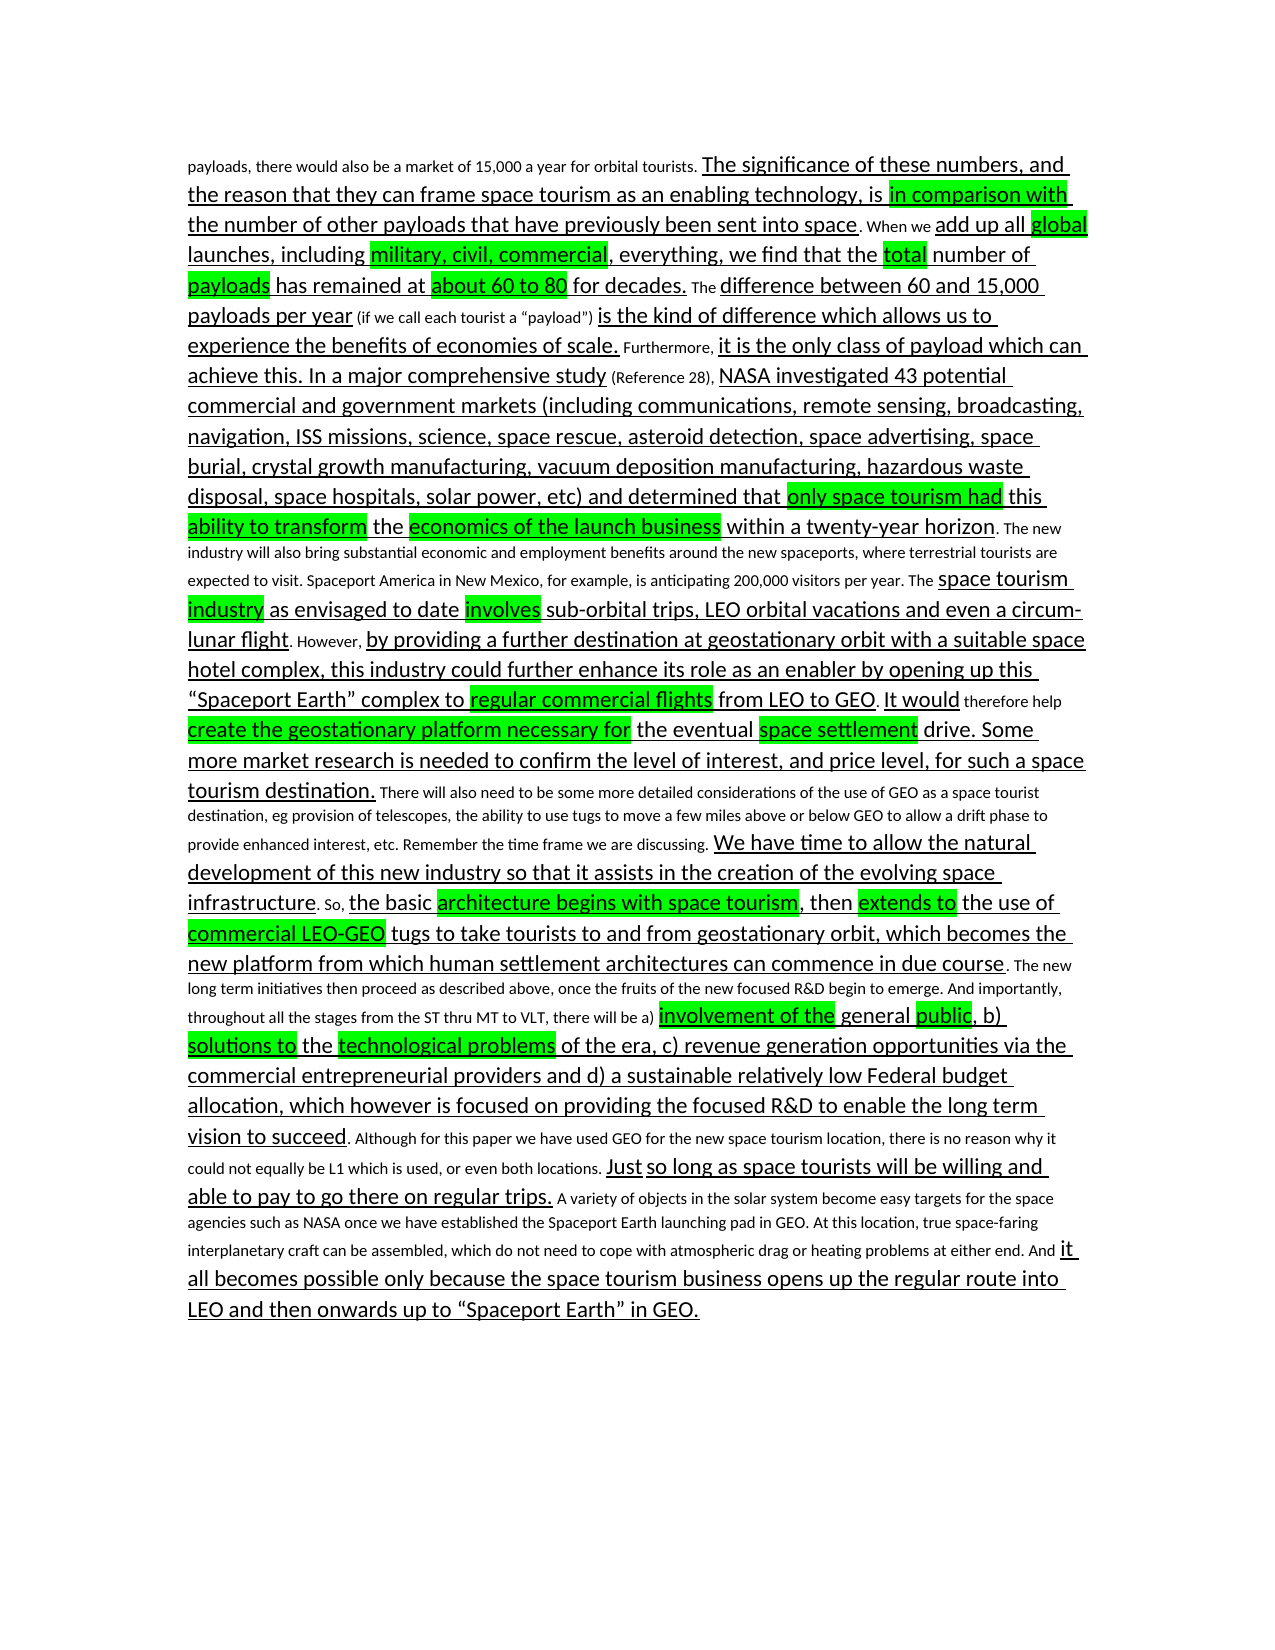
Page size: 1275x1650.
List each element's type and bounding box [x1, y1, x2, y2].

text [187, 150, 1087, 1323]
